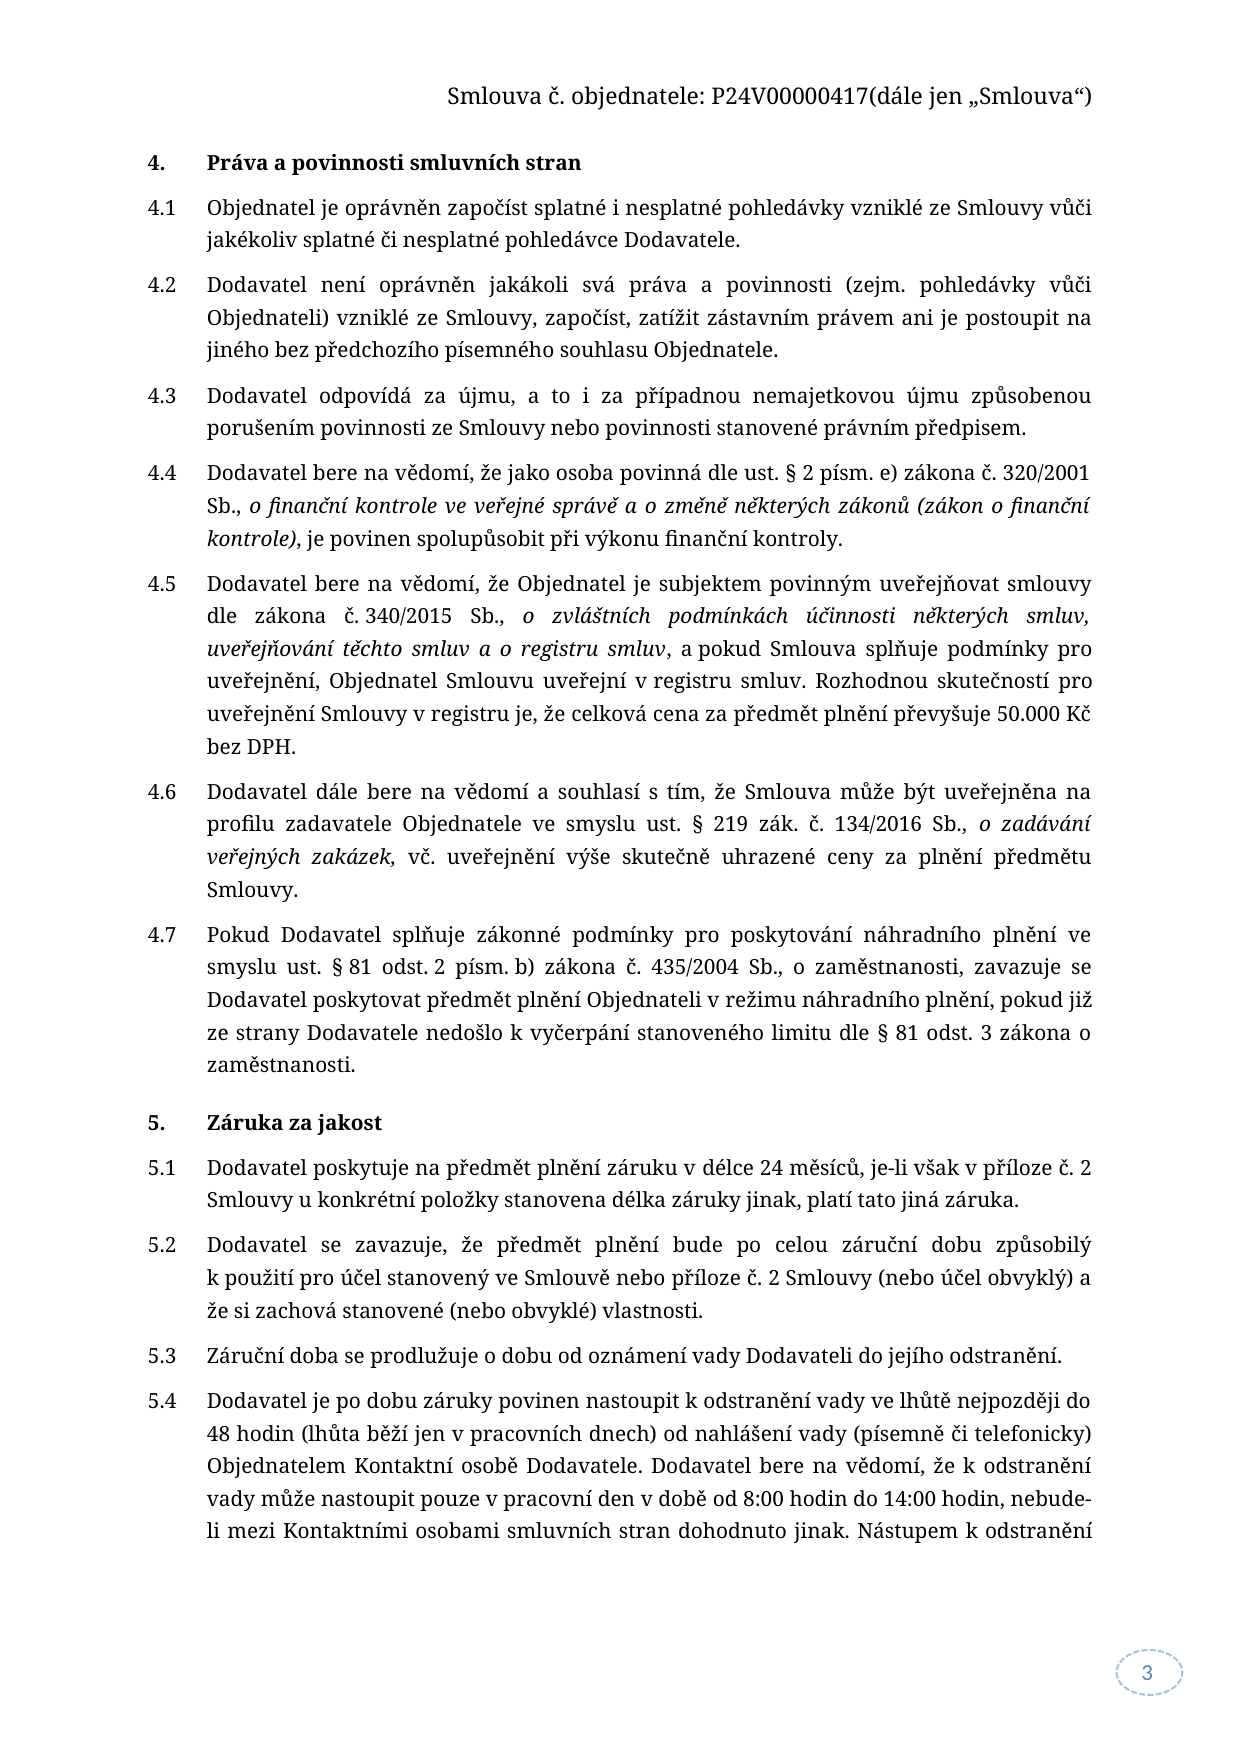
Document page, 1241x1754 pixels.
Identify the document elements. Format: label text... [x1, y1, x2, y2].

list Záruční doba se prodlužuje o dobu od oznámení vady Dodavateli do jejího odstranění. [148, 1341, 1093, 1369]
list Pokud Dodavatel splňuje zákonné podmínky pro poskytování náhradního plnění ve smyslu ust. § 81 odst. 2 písm. b) zákona č. 435/2004 Sb., o zaměstnanosti, zavazuje se Dodavatel poskytovat předmět plnění Objednateli v režimu náhradního plnění, pokud již ze strany Dodavatele nedošlo k vyčerpání stanoveného limitu dle § 81 odst. 3 zákona o zaměstnanosti. [148, 920, 1093, 1079]
list Dodavatel poskytuje na předmět plnění záruku v délce 24 měsíců, je-li však v příloze č. 2 Smlouvy u konkrétní položky stanovena délka záruky jinak, platí tato jiná záruka. [148, 1153, 1093, 1214]
list Dodavatel bere na vědomí, že Objednatel je subjektem povinným uveřejňovat smlouvy dle zákona č. 340/2015 Sb., o zvláštních podmínkách účinnosti některých smluv, uveřejňování těchto smluv a o registru smluv, a pokud Smlouva splňuje podmínky pro uveřejnění, Objednatel Smlouvu uveřejní v registru smluv. Rozhodnou skutečností pro uveřejnění Smlouvy v registru je, že celková cena za předmět plnění převyšuje 50.000 Kč bez DPH. [148, 569, 1093, 760]
list Dodavatel není oprávněn jakákoli svá práva a povinnosti (zejm. pohledávky vůči Objednateli) vzniklé ze Smlouvy, započíst, zatížit zástavním právem ani je postoupit na jiného bez předchozího písemného souhlasu Objednatele. [148, 270, 1093, 364]
list Záruka za jakost [148, 1108, 1093, 1136]
list Dodavatel odpovídá za újmu, a to i za případnou nemajetkovou újmu způsobenou porušením povinnosti ze Smlouvy nebo povinnosti stanovené právním předpisem. [148, 381, 1093, 442]
list Práva a povinnosti smluvních stran [148, 148, 1093, 176]
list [148, 1386, 1093, 1545]
list Dodavatel se zavazuje, že předmět plnění bude po celou záruční dobu způsobilý k použití pro účel stanovený ve Smlouvě nebo příloze č. 2 Smlouvy (nebo účel obvyklý) a že si zachová stanovené (nebo obvyklé) vlastnosti. [148, 1231, 1093, 1324]
list Dodavatel dále bere na vědomí a souhlasí s tím, že Smlouva může být uveřejněna na profilu zadavatele Objednatele ve smyslu ust. § 219 zák. č. 134/2016 Sb., o zadávání veřejných zakázek, vč. uveřejnění výše skutečně uhrazené ceny za plnění předmětu Smlouvy. [148, 777, 1093, 903]
list Dodavatel bere na vědomí, že jako osoba povinná dle ust. § 2 písm. e) zákona č. 320/2001 Sb., o finanční kontrole ve veřejné správě a o změně některých zákonů (zákon o finanční kontrole), je povinen spolupůsobit při výkonu finanční kontroly. [148, 458, 1093, 552]
list Objednatel je oprávněn započíst splatné i nesplatné pohledávky vzniklé ze Smlouvy vůči jakékoliv splatné či nesplatné pohledávce Dodavatele. [148, 193, 1093, 254]
